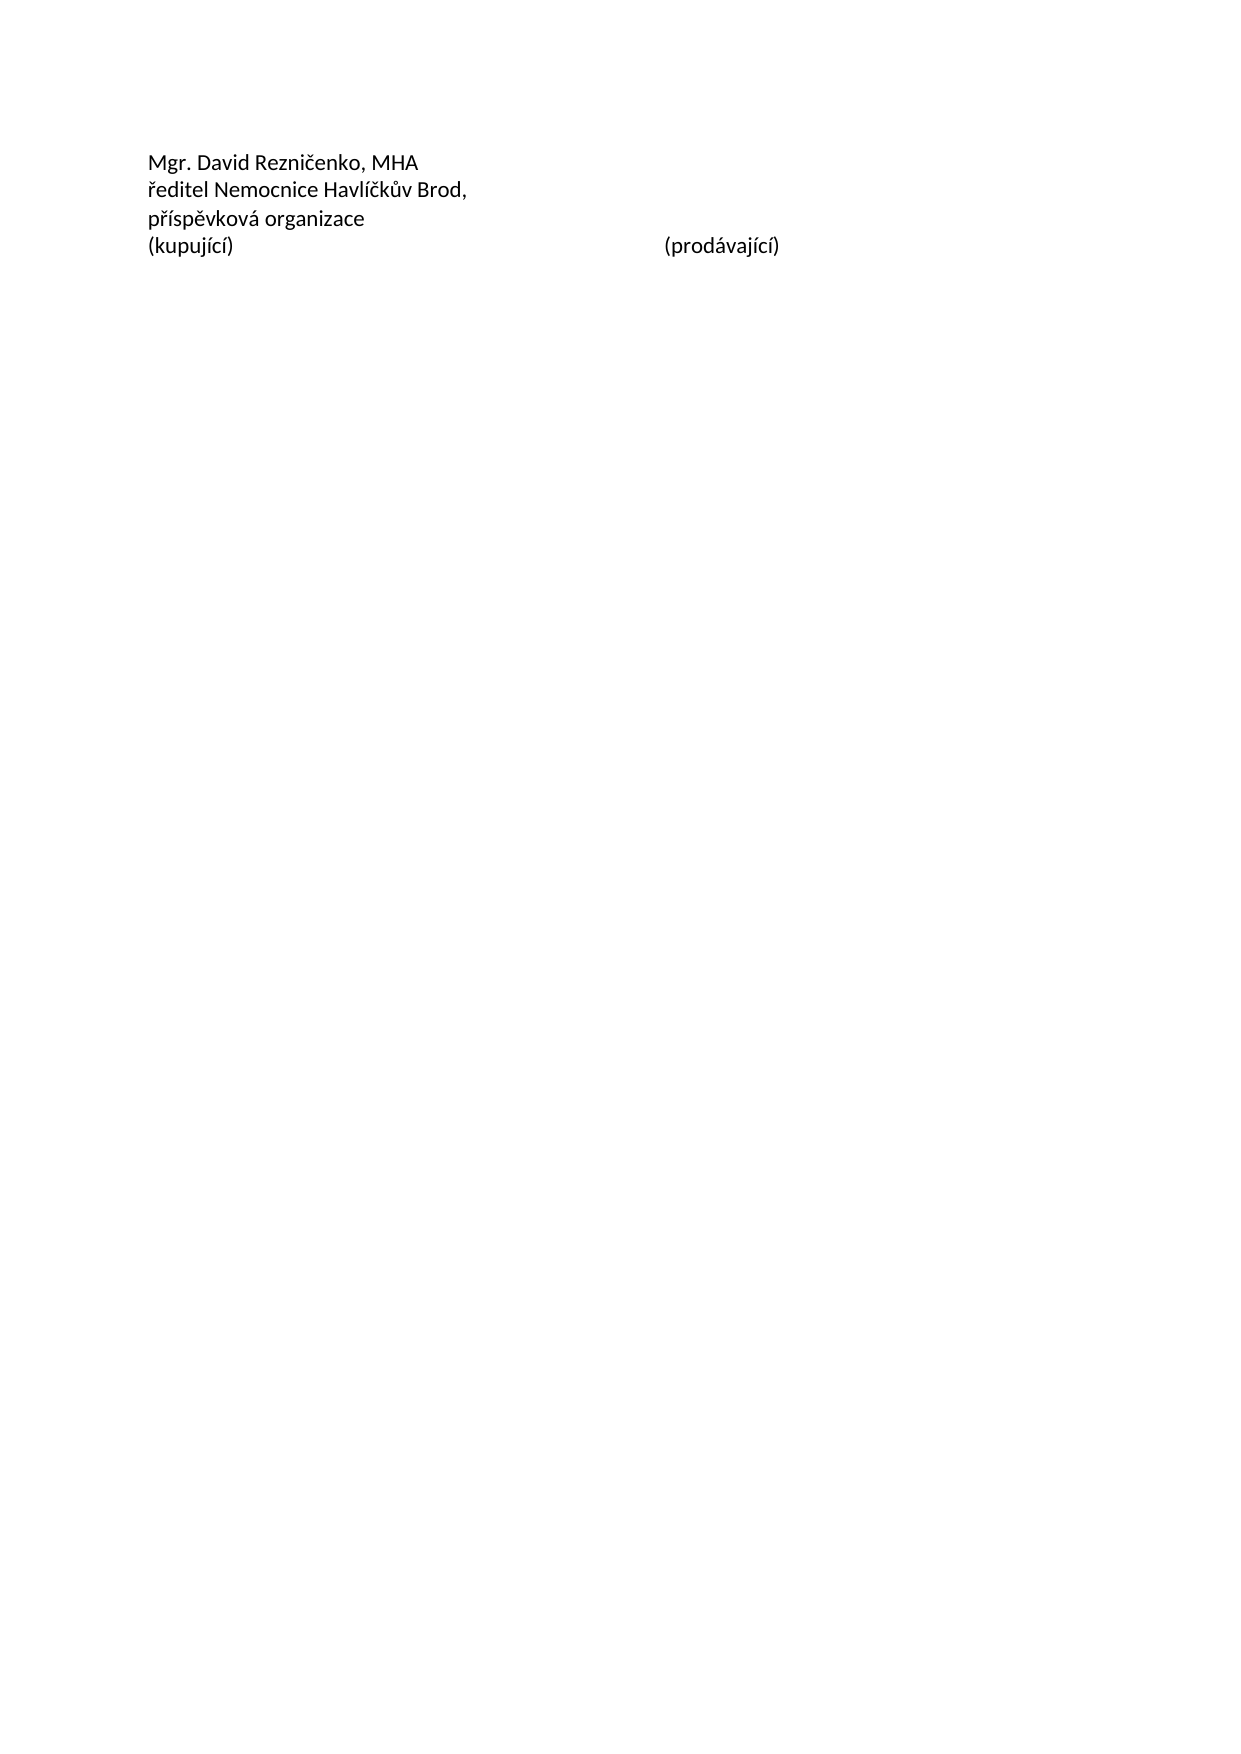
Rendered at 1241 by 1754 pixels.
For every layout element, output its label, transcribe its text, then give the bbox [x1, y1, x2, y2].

text příspěvková organizace [148, 204, 1093, 232]
text ředitel Nemocnice Havlíčkův Brod, [148, 176, 1093, 204]
text (kupující) (prodávající) [148, 232, 1093, 260]
text Mgr. David Rezničenko, MHA [148, 148, 1093, 176]
